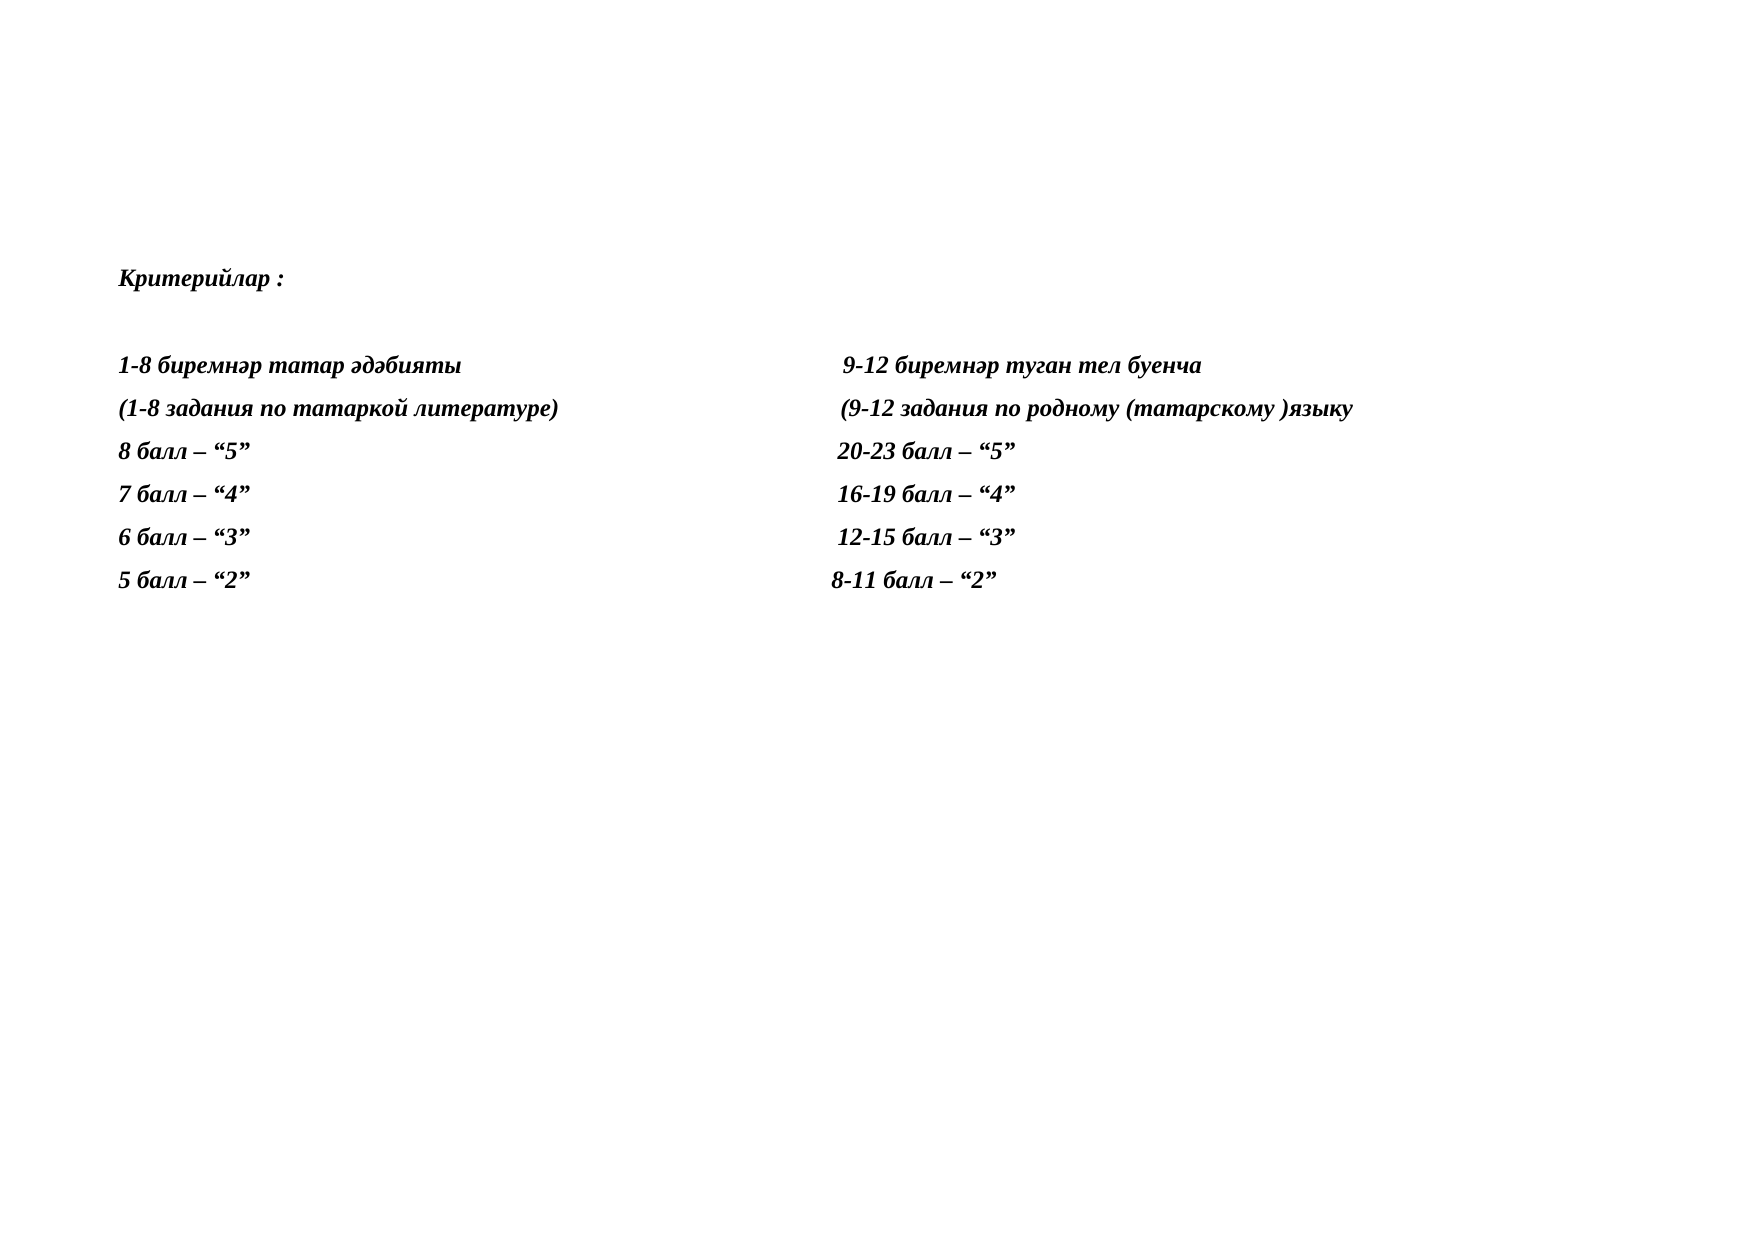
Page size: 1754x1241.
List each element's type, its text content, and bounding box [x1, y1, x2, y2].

text 8 балл – “5” 20-23 балл – “5” [118, 436, 1636, 465]
text 7 балл – “4” 16-19 балл – “4” [118, 479, 1636, 508]
text 1-8 биремнәр татар әдәбияты 9-12 биремнәр туган тел буенча [118, 350, 1636, 378]
text (1-8 задания по татаркой литературе) (9-12 задания по родному (татарскому )языку [118, 393, 1636, 422]
text Критерийлар : [118, 263, 1636, 292]
text 6 балл – “3” 12-15 балл – “3” [118, 522, 1636, 551]
text 5 балл – “2” 8-11 балл – “2” [118, 565, 1636, 594]
